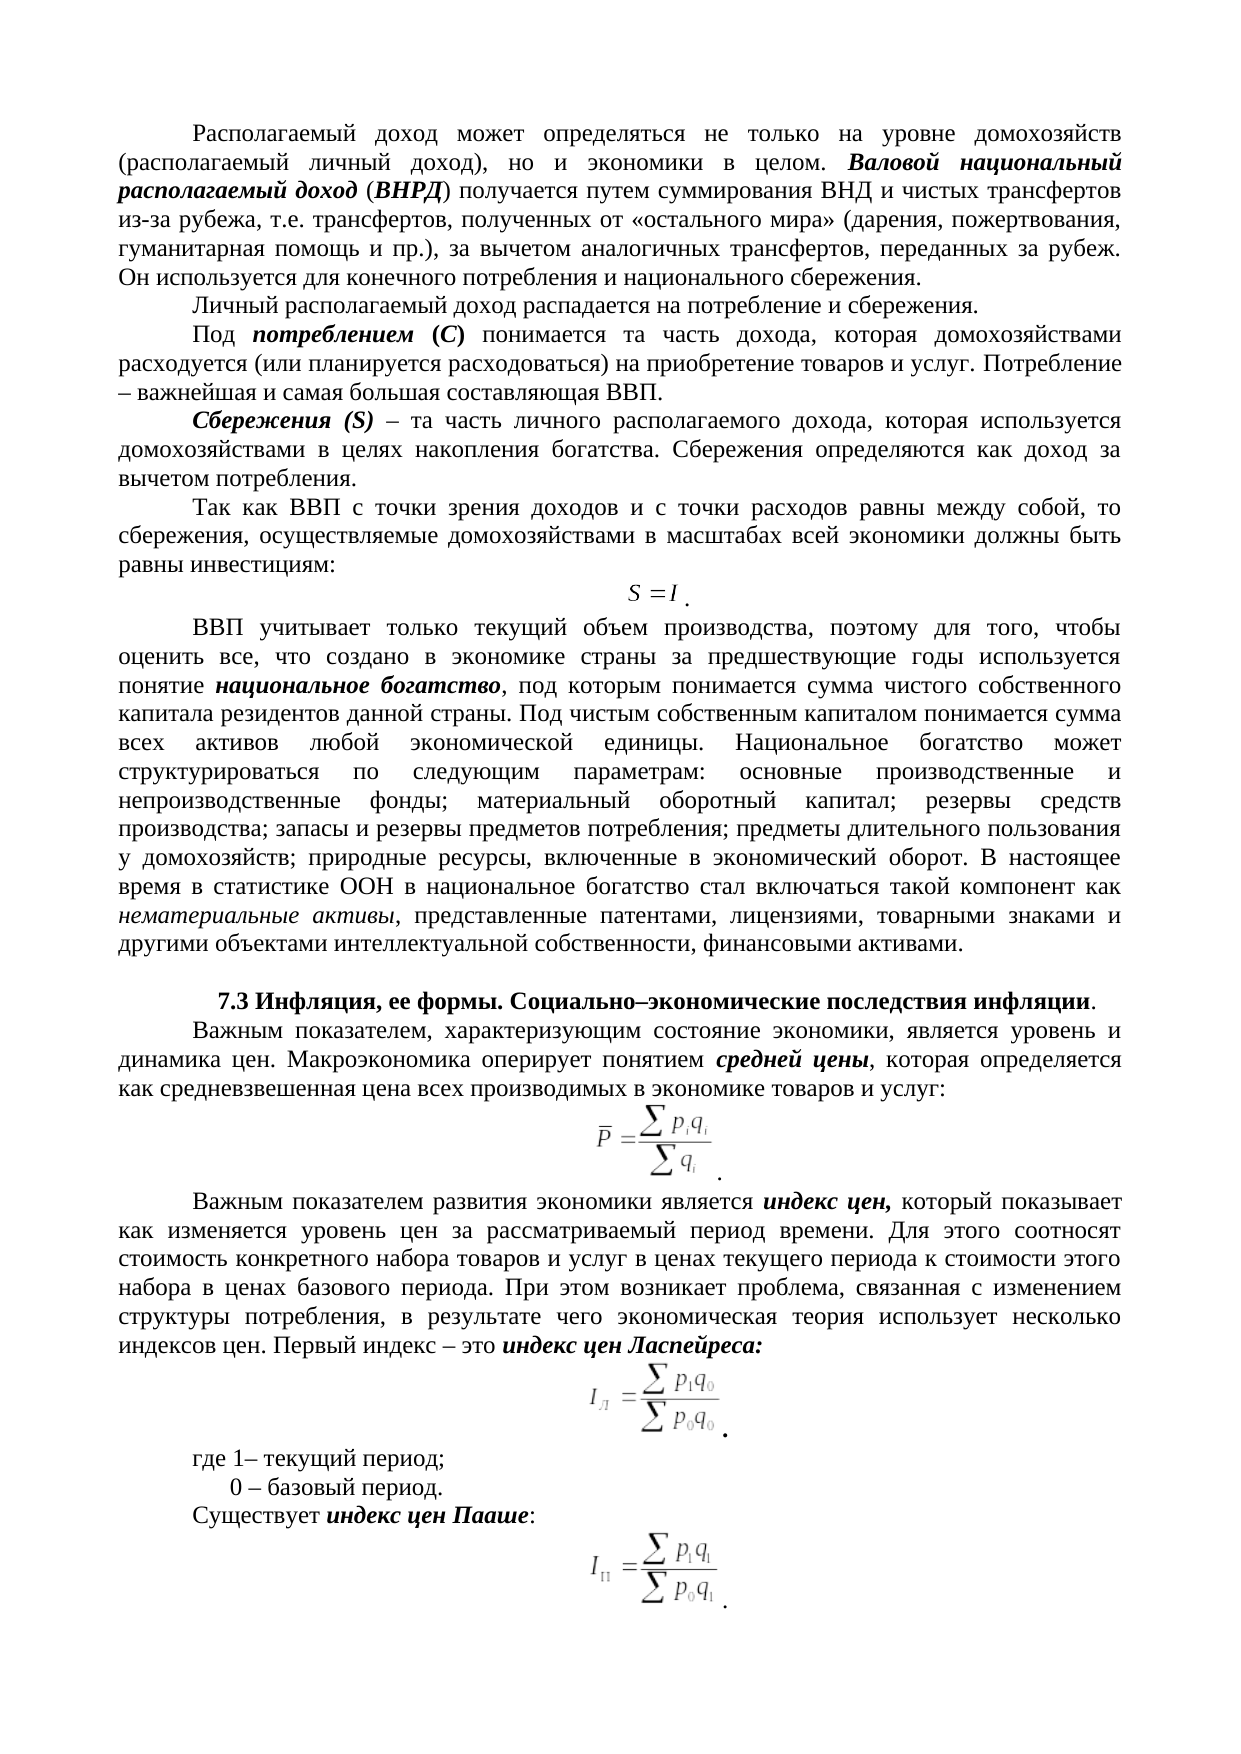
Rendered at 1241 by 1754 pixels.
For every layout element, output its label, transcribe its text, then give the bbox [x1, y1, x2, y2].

text . [118, 1529, 1122, 1614]
text . [118, 1101, 1122, 1186]
text ВВП учитывает только текущий объем производства, поэтому для того, чтобы оценить все, что создано в экономике страны за предшествующие годы используется понятие национальное богатство, под которым понимается сумма чистого собственного капитала резидентов данной страны. Под чистым собственным капиталом понимается сумма всех активов любой экономической единицы. Национальное богатство может структурироваться по следующим параметрам: основные производственные и непроизводственные фонды; материальный оборотный капитал; резервы средств производства; запасы и резервы предметов потребления; предметы длительного пользования у домохозяйств; природные ресурсы, включенные в экономический оборот. В настоящее время в статистике ООН в национальное богатство стал включаться такой компонент как нематериальные активы, представленные патентами, лицензиями, товарными знаками и другими объектами интеллектуальной собственности, финансовыми активами. [118, 612, 1122, 958]
text Располагаемый доход может определяться не только на уровне домохозяйств (располагаемый личный доход), но и экономики в целом. Валовой национальный располагаемый доход (ВНРД) получается путем суммирования ВНД и чистых трансфертов из-за рубежа, т.е. трансфертов, полученных от «остального мира» (дарения, пожертвования, гуманитарная помощь и пр.), за вычетом аналогичных трансфертов, переданных за рубеж. Он используется для конечного потребления и национального сбережения. [118, 118, 1122, 291]
text . [118, 1358, 1122, 1443]
text Под потреблением (С) понимается та часть дохода, которая домохозяйствами расходуется (или планируется расходоваться) на приобретение товаров и услуг. Потребление – важнейшая и самая большая составляющая ВВП. [118, 319, 1122, 406]
text 7.3 Инфляция, ее формы. Социально–экономические последствия инфляции. [118, 986, 1122, 1015]
text . [118, 578, 1122, 612]
text Важным показателем, характеризующим состояние экономики, является уровень и динамика цен. Макроэкономика оперирует понятием средней цены, которая определяется как средневзвешенная цена всех производимых в экономике товаров и услуг: [118, 1015, 1122, 1101]
text где 1– текущий период; [118, 1443, 1122, 1472]
text Личный располагаемый доход распадается на потребление и сбережения. [118, 291, 1122, 319]
text 0 – базовый период. [118, 1472, 1122, 1501]
text Так как ВВП с точки зрения доходов и с точки расходов равны между собой, то сбережения, осуществляемые домохозяйствами в масштабах всей экономики должны быть равны инвестициям: [118, 492, 1122, 578]
text Существует индекс цен Пааше: [118, 1501, 1122, 1529]
text Сбережения (S) – та часть личного располагаемого дохода, которая используется домохозяйствами в целях накопления богатства. Сбережения определяются как доход за вычетом потребления. [118, 406, 1122, 492]
text Важным показателем развития экономики является индекс цен, который показывает как изменяется уровень цен за рассматриваемый период времени. Для этого соотносят стоимость конкретного набора товаров и услуг в ценах текущего периода к стоимости этого набора в ценах базового периода. При этом возникает проблема, связанная с изменением структуры потребления, в результате чего экономическая теория использует несколько индексов цен. Первый индекс – это индекс цен Ласпейреса: [118, 1186, 1122, 1358]
